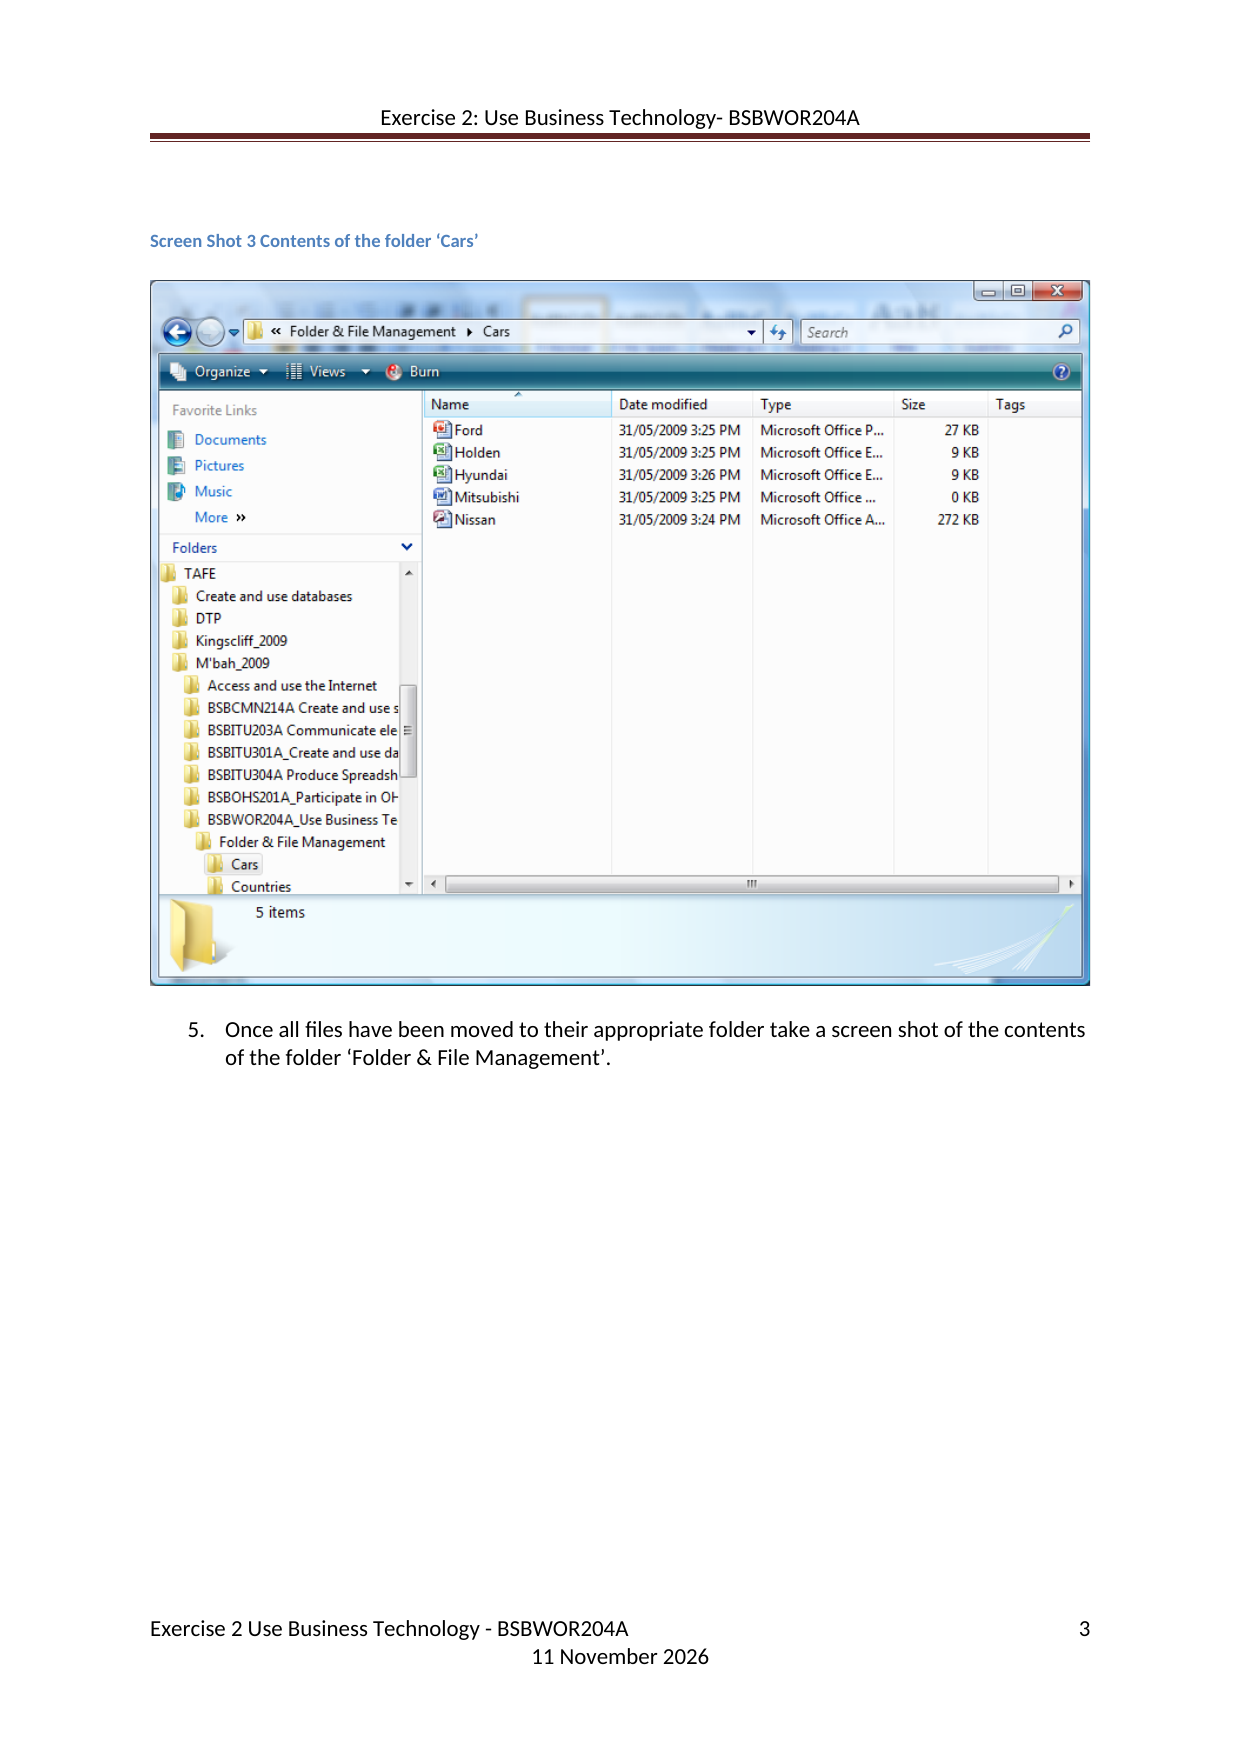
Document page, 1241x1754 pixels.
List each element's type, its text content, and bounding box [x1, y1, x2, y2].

picture [150, 280, 1091, 986]
list Once all files have been moved to their appropriate folder take a screen shot of the contents of the folder ‘Folder & File Management’. [187, 1015, 1090, 1071]
